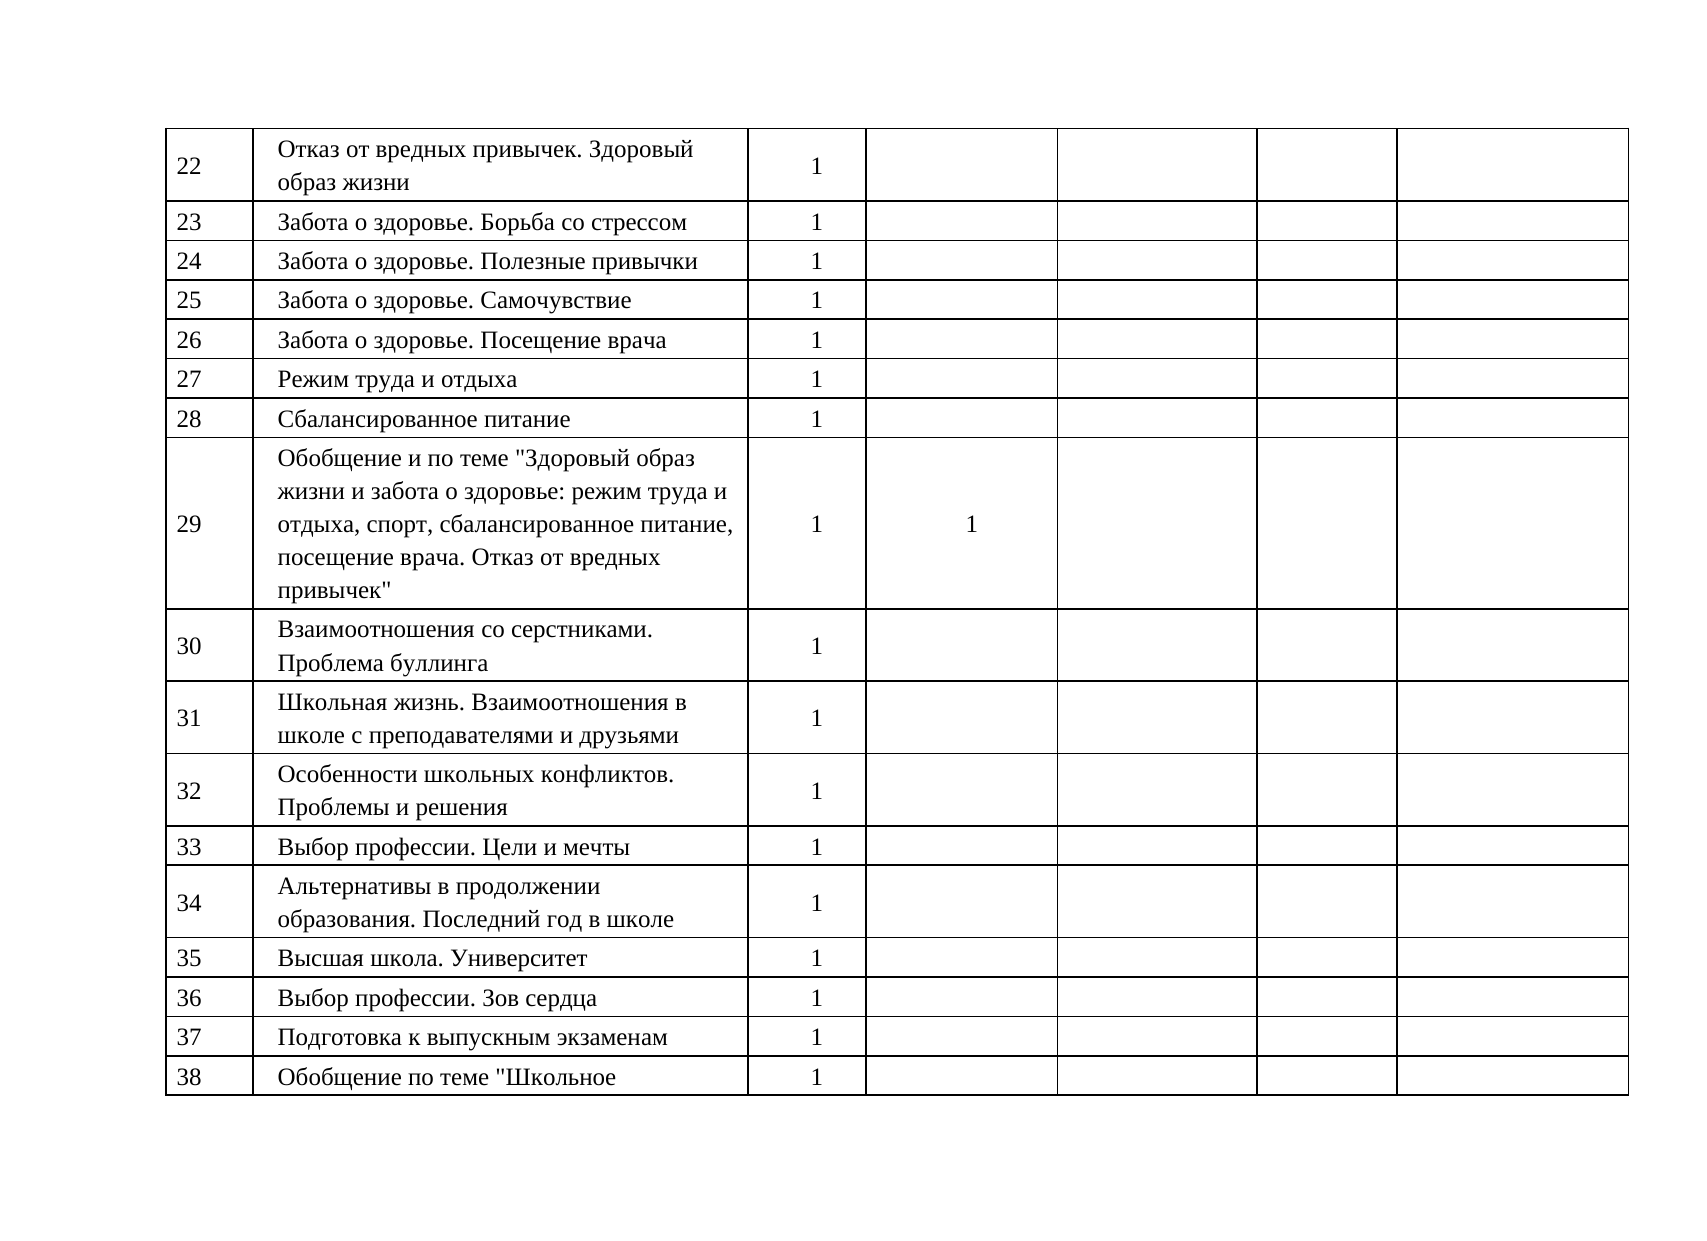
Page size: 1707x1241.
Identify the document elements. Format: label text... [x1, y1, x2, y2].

table_cell 28 [167, 399, 252, 436]
table_cell [1058, 610, 1256, 680]
table_cell [867, 866, 1057, 937]
table_cell [1398, 1057, 1628, 1094]
table_cell [1058, 281, 1256, 318]
table_cell 1 [749, 281, 865, 318]
table_cell Отказ от вредных привычек. Здоровый образ жизни [254, 129, 747, 200]
table_cell [1058, 827, 1256, 864]
table_cell [1058, 129, 1256, 200]
table_cell 22 [167, 129, 252, 200]
table_cell 30 [167, 610, 252, 680]
table_cell [1398, 399, 1628, 436]
table_cell 31 [167, 682, 252, 753]
table_cell 1 [749, 359, 865, 397]
table_cell [867, 320, 1057, 358]
table_cell [1398, 938, 1628, 976]
table_cell Высшая школа. Университет [254, 938, 747, 976]
table_cell 35 [167, 938, 252, 976]
table_cell 33 [167, 827, 252, 864]
table_cell [1258, 320, 1396, 358]
table_cell [1398, 866, 1628, 937]
table_cell [1258, 438, 1396, 608]
table_cell [867, 610, 1057, 680]
table_cell [1398, 281, 1628, 318]
table_cell 1 [749, 866, 865, 937]
table_cell 1 [749, 1057, 865, 1094]
table_cell Режим труда и отдыха [254, 359, 747, 397]
table_cell [867, 827, 1057, 864]
table_cell [867, 129, 1057, 200]
table_cell [1058, 938, 1256, 976]
table_cell 26 [167, 320, 252, 358]
table_cell [1258, 978, 1396, 1016]
table_cell 1 [749, 978, 865, 1016]
table_cell 1 [749, 938, 865, 976]
table_cell [867, 938, 1057, 976]
table_cell [1258, 610, 1396, 680]
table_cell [254, 1057, 747, 1094]
table_cell [1058, 359, 1256, 397]
table_cell 1 [749, 1017, 865, 1055]
table_cell Особенности школьных конфликтов. Проблемы и решения [254, 754, 747, 825]
table_cell [1258, 359, 1396, 397]
table_cell [1258, 938, 1396, 976]
table_cell [1058, 241, 1256, 279]
table_cell [867, 241, 1057, 279]
table_cell 1 [749, 682, 865, 753]
table_cell [1398, 754, 1628, 825]
table_cell [1258, 754, 1396, 825]
table_cell [1398, 682, 1628, 753]
table_cell [1258, 1057, 1396, 1094]
table_cell Обобщение и по теме "Здоровый образ жизни и забота о здоровье: режим труда и отдыха, спорт, сбалансированное питание, посещение врача. Отказ от вредных привычек" [254, 438, 747, 608]
table_cell 1 [749, 610, 865, 680]
table_cell 36 [167, 978, 252, 1016]
table_cell [1258, 129, 1396, 200]
table_cell [1058, 202, 1256, 239]
table_cell 25 [167, 281, 252, 318]
table_cell Альтернативы в продолжении образования. Последний год в школе [254, 866, 747, 937]
table_cell [867, 399, 1057, 436]
table_cell [1258, 399, 1396, 436]
table_cell 1 [867, 438, 1057, 608]
table_cell [867, 202, 1057, 239]
table_cell [1058, 866, 1256, 937]
table_cell 1 [749, 202, 865, 239]
table_cell [1398, 610, 1628, 680]
table_cell [1058, 399, 1256, 436]
table_cell Выбор профессии. Зов сердца [254, 978, 747, 1016]
table_cell [1258, 241, 1396, 279]
table_cell 1 [749, 438, 865, 608]
table_cell [1398, 202, 1628, 239]
table_cell Выбор профессии. Цели и мечты [254, 827, 747, 864]
table_cell 34 [167, 866, 252, 937]
table_cell [1058, 1057, 1256, 1094]
table_cell [1258, 1017, 1396, 1055]
table_cell [1258, 682, 1396, 753]
table_cell 1 [749, 754, 865, 825]
table_cell 23 [167, 202, 252, 239]
table_cell 1 [749, 399, 865, 436]
table_cell [867, 1017, 1057, 1055]
table_cell [1398, 241, 1628, 279]
table_cell [1058, 438, 1256, 608]
table_cell [1058, 1017, 1256, 1055]
table_cell Взаимоотношения со серстниками. Проблема буллинга [254, 610, 747, 680]
table_cell [1058, 682, 1256, 753]
table_cell [1398, 129, 1628, 200]
table_cell [1058, 320, 1256, 358]
table_cell [1398, 978, 1628, 1016]
table_cell 1 [749, 827, 865, 864]
table_cell [1258, 866, 1396, 937]
table_cell [1258, 202, 1396, 239]
table_cell [1398, 320, 1628, 358]
table_cell 1 [749, 129, 865, 200]
table_cell [1398, 827, 1628, 864]
table_cell Подготовка к выпускным экзаменам [254, 1017, 747, 1055]
table_cell 1 [749, 320, 865, 358]
table_cell 27 [167, 359, 252, 397]
table_cell [1398, 438, 1628, 608]
table_cell Забота о здоровье. Полезные привычки [254, 241, 747, 279]
table_cell [1058, 978, 1256, 1016]
table_cell 1 [749, 241, 865, 279]
table_cell 24 [167, 241, 252, 279]
table_cell 29 [167, 438, 252, 608]
table_cell Сбалансированное питание [254, 399, 747, 436]
table_cell Школьная жизнь. Взаимоотношения в школе с преподавателями и друзьями [254, 682, 747, 753]
table_cell [1398, 1017, 1628, 1055]
table_cell Забота о здоровье. Борьба со стрессом [254, 202, 747, 239]
table_cell [867, 754, 1057, 825]
table_cell [867, 1057, 1057, 1094]
table_cell [867, 359, 1057, 397]
table_cell 38 [167, 1057, 252, 1094]
table_cell [1058, 754, 1256, 825]
table_cell 32 [167, 754, 252, 825]
table_cell [1258, 281, 1396, 318]
table_cell Забота о здоровье. Самочувствие [254, 281, 747, 318]
table_cell [867, 281, 1057, 318]
table_cell 37 [167, 1017, 252, 1055]
table_cell [867, 682, 1057, 753]
table_cell [1398, 359, 1628, 397]
table_cell [1258, 827, 1396, 864]
table_cell Забота о здоровье. Посещение врача [254, 320, 747, 358]
table_cell [867, 978, 1057, 1016]
